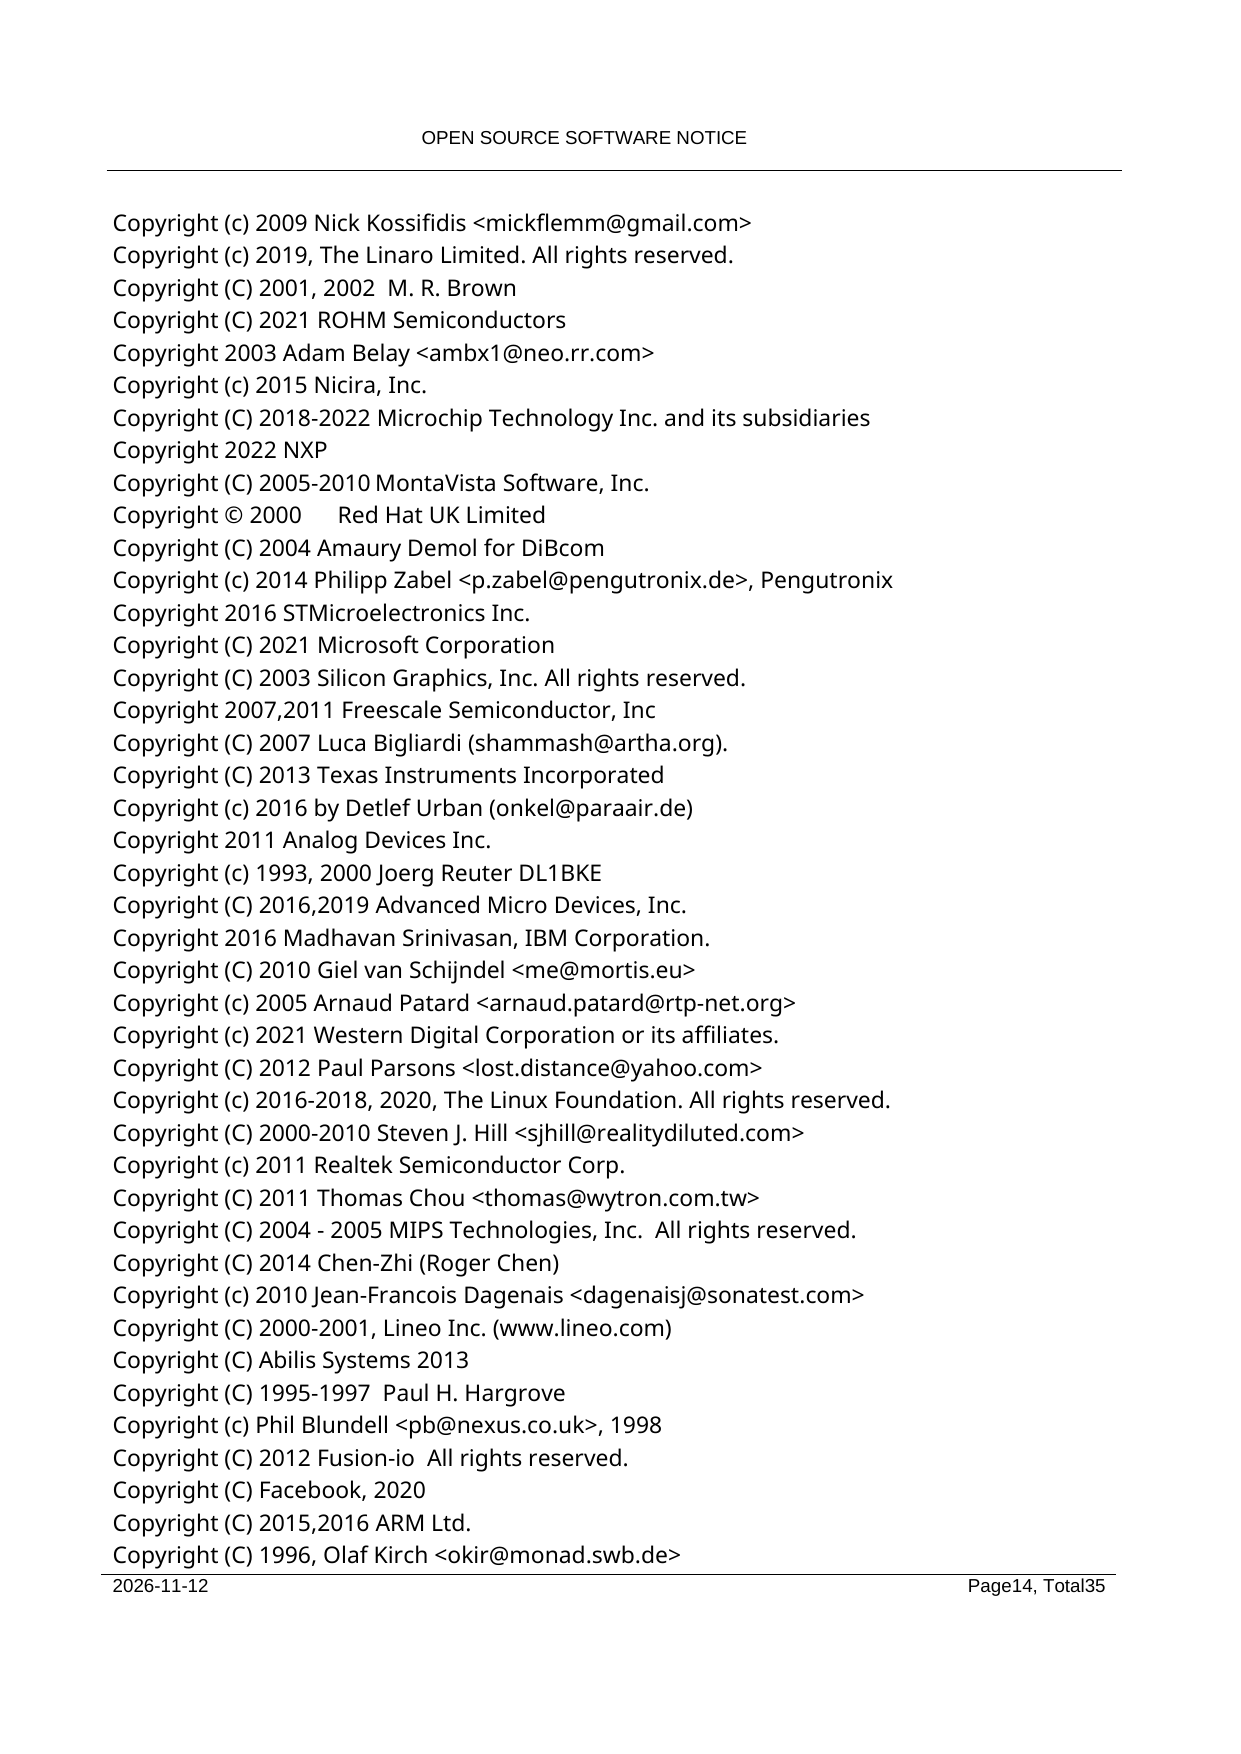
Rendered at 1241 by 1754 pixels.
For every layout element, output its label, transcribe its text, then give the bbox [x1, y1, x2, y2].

text Copyright (c) 1993, 2000 Joerg Reuter DL1BKE [112, 856, 1128, 889]
text Copyright (c) 2021 Western Digital Corporation or its affiliates. [112, 1019, 1128, 1051]
text Copyright (c) 2016 by Detlef Urban (onkel@paraair.de) [112, 791, 1128, 824]
text Copyright (C) 2012 Fusion-io All rights reserved. [112, 1441, 1128, 1474]
text Copyright (C) 2018-2022 Microchip Technology Inc. and its subsidiaries [112, 401, 1128, 434]
text Copyright (C) 1995-1997 Paul H. Hargrove [112, 1376, 1128, 1409]
text Copyright (C) 2003 Silicon Graphics, Inc. All rights reserved. [112, 661, 1128, 694]
text Copyright 2011 Analog Devices Inc. [112, 824, 1128, 856]
text Copyright (C) 2007 Luca Bigliardi (shammash@artha.org). [112, 726, 1128, 759]
text Copyright (C) 2004 Amaury Demol for DiBcom [112, 531, 1128, 564]
text Copyright (c) 2019, The Linaro Limited. All rights reserved. [112, 239, 1128, 271]
text Copyright (C) 2014 Chen-Zhi (Roger Chen) [112, 1246, 1128, 1279]
text Copyright (c) 2011 Realtek Semiconductor Corp. [112, 1149, 1128, 1181]
text Copyright (C) 2010 Giel van Schijndel <me@mortis.eu> [112, 954, 1128, 986]
text Copyright (C) 2000-2001, Lineo Inc. (www.lineo.com) [112, 1311, 1128, 1344]
text Copyright 2016 STMicroelectronics Inc. [112, 596, 1128, 629]
text Copyright (C) 2005-2010 MontaVista Software, Inc. [112, 466, 1128, 499]
text Copyright (C) 2021 ROHM Semiconductors [112, 304, 1128, 336]
text Copyright (C) Facebook, 2020 [112, 1474, 1128, 1506]
text Copyright (C) 2011 Thomas Chou <thomas@wytron.com.tw> [112, 1181, 1128, 1214]
text Copyright 2022 NXP [112, 434, 1128, 466]
text Copyright (C) 2000-2010 Steven J. Hill <sjhill@realitydiluted.com> [112, 1116, 1128, 1149]
text Copyright (C) 2016,2019 Advanced Micro Devices, Inc. [112, 889, 1128, 921]
text Copyright (C) 2004 - 2005 MIPS Technologies, Inc. All rights reserved. [112, 1214, 1128, 1246]
text Copyright (C) Abilis Systems 2013 [112, 1344, 1128, 1376]
text Copyright © 2000 Red Hat UK Limited [112, 499, 1128, 531]
text Copyright 2003 Adam Belay <ambx1@neo.rr.com> [112, 336, 1128, 369]
text Copyright (C) 2001, 2002 M. R. Brown [112, 271, 1128, 304]
text Copyright (c) 2015 Nicira, Inc. [112, 369, 1128, 401]
text Copyright 2007,2011 Freescale Semiconductor, Inc [112, 694, 1128, 726]
text Copyright (C) 2013 Texas Instruments Incorporated [112, 759, 1128, 791]
text Copyright (c) Phil Blundell <pb@nexus.co.uk>, 1998 [112, 1409, 1128, 1441]
text Copyright (c) 2016-2018, 2020, The Linux Foundation. All rights reserved. [112, 1084, 1128, 1116]
text Copyright (C) 2012 Paul Parsons <lost.distance@yahoo.com> [112, 1051, 1128, 1084]
text Copyright (c) 2014 Philipp Zabel <p.zabel@pengutronix.de>, Pengutronix [112, 564, 1128, 596]
text Copyright (c) 2009 Nick Kossifidis <mickflemm@gmail.com> [112, 206, 1128, 239]
text Copyright (C) 2015,2016 ARM Ltd. [112, 1506, 1128, 1539]
text Copyright 2016 Madhavan Srinivasan, IBM Corporation. [112, 921, 1128, 954]
text Copyright (C) 2021 Microsoft Corporation [112, 629, 1128, 661]
text Copyright (c) 2010 Jean-Francois Dagenais <dagenaisj@sonatest.com> [112, 1279, 1128, 1311]
text Copyright (C) 1996, Olaf Kirch <okir@monad.swb.de> [112, 1539, 1128, 1571]
text Copyright (c) 2005 Arnaud Patard <arnaud.patard@rtp-net.org> [112, 986, 1128, 1019]
